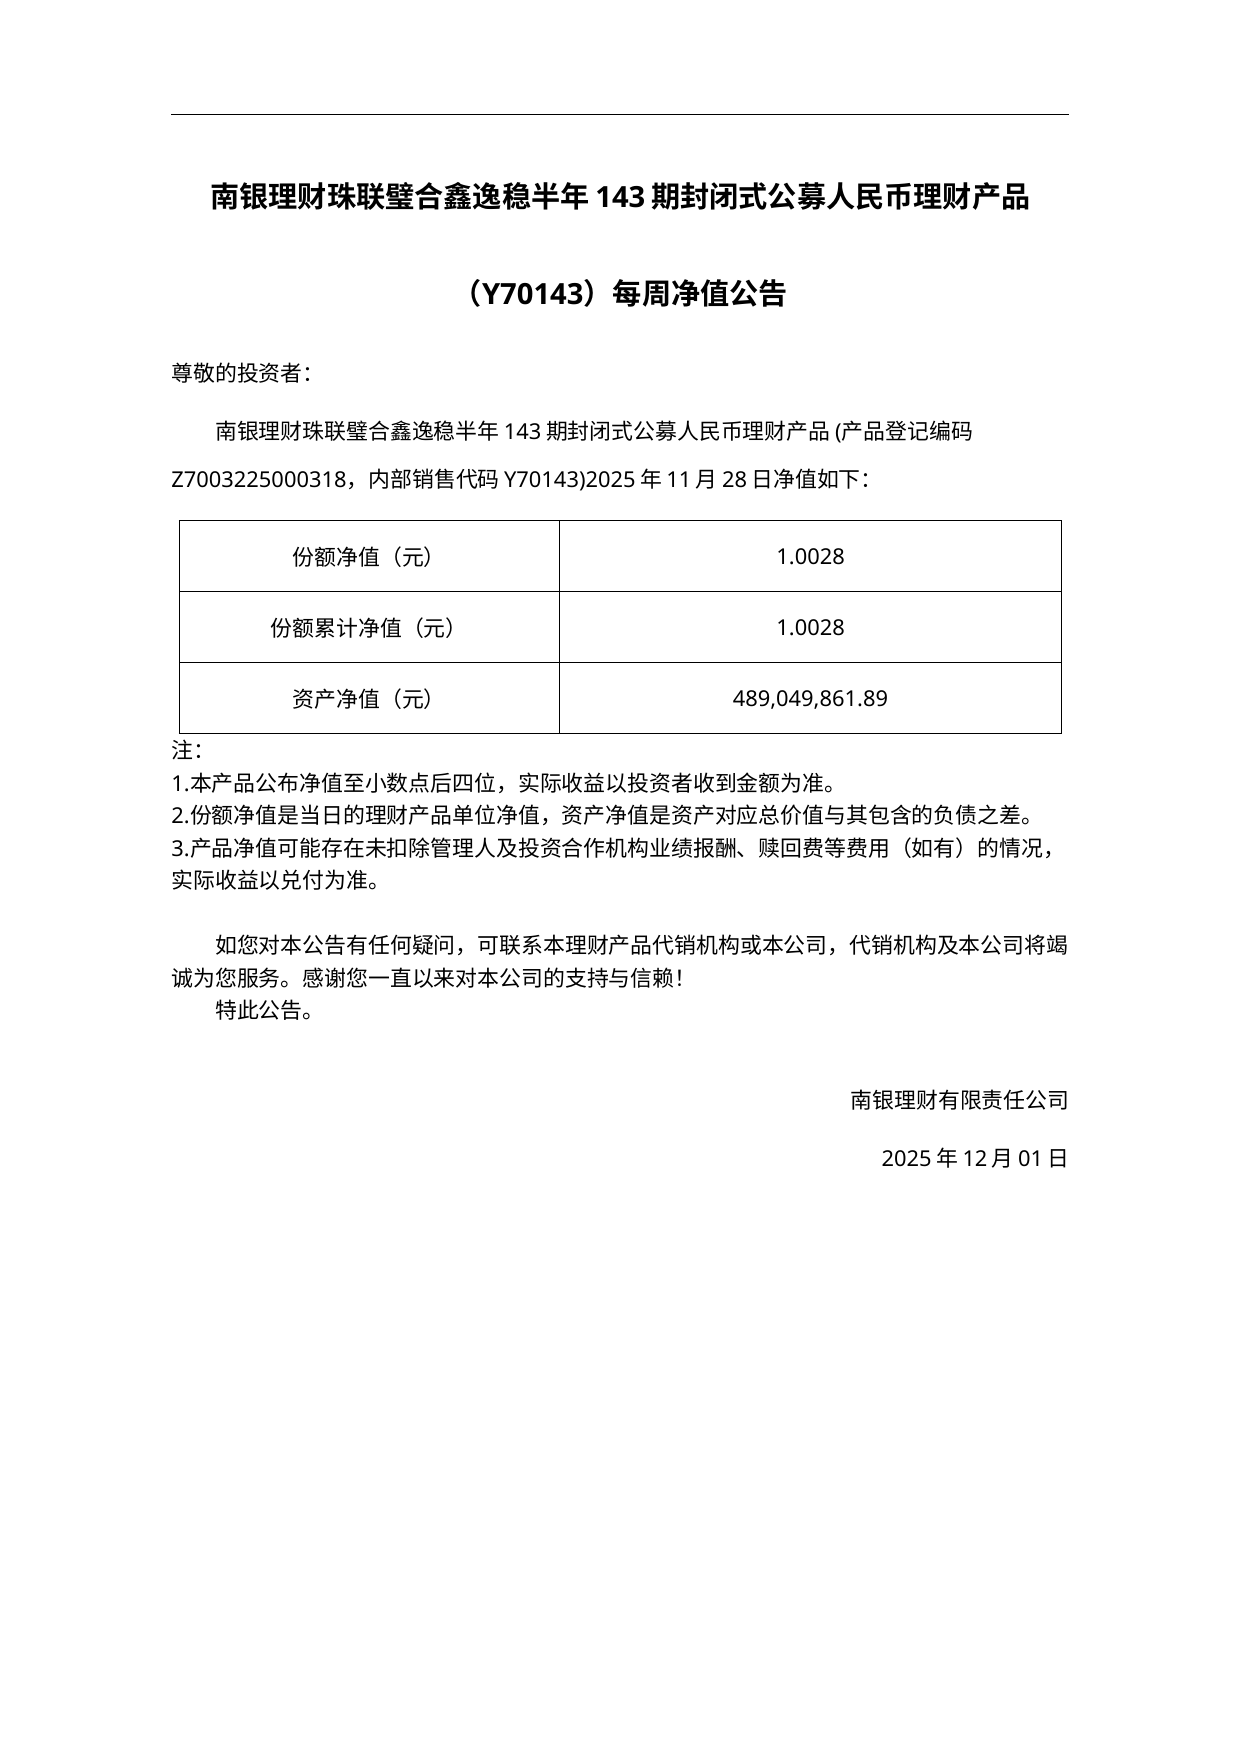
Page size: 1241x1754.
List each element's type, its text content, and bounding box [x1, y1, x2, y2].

text 3.产品净值可能存在未扣除管理人及投资合作机构业绩报酬、赎回费等费用（如有）的情况，实际收益以兑付为准。 [171, 830, 1069, 895]
table_cell 1.0028 [560, 592, 1061, 662]
text 注： [171, 733, 1069, 765]
table_cell 资产净值（元） [180, 663, 559, 733]
table_cell 489,049,861.89 [560, 663, 1061, 733]
text 如您对本公告有任何疑问，可联系本理财产品代销机构或本公司，代销机构及本公司将竭诚为您服务。感谢您一直以来对本公司的支持与信赖！ [171, 928, 1069, 993]
text 南银理财珠联璧合鑫逸稳半年143期封闭式公募人民币理财产品 (产品登记编码Z7003225000318，内部销售代码Y70143)2025年11月28日净值如下： [171, 413, 1069, 494]
text 特此公告。 [171, 993, 1069, 1025]
table_cell 份额累计净值（元） [180, 592, 559, 662]
text 2.份额净值是当日的理财产品单位净值，资产净值是资产对应总价值与其包含的负债之差。 [171, 798, 1069, 830]
text 尊敬的投资者： [171, 355, 1069, 388]
text 南银理财有限责任公司 [171, 1082, 1069, 1115]
text 南银理财珠联璧合鑫逸稳半年143期封闭式公募人民币理财产品（Y70143）每周净值公告 [171, 162, 1069, 324]
table_header 份额净值（元） [180, 521, 559, 591]
text 1.本产品公布净值至小数点后四位，实际收益以投资者收到金额为准。 [171, 765, 1069, 798]
text 2025年12月01日 [171, 1140, 1069, 1173]
table_header 1.0028 [560, 521, 1061, 591]
